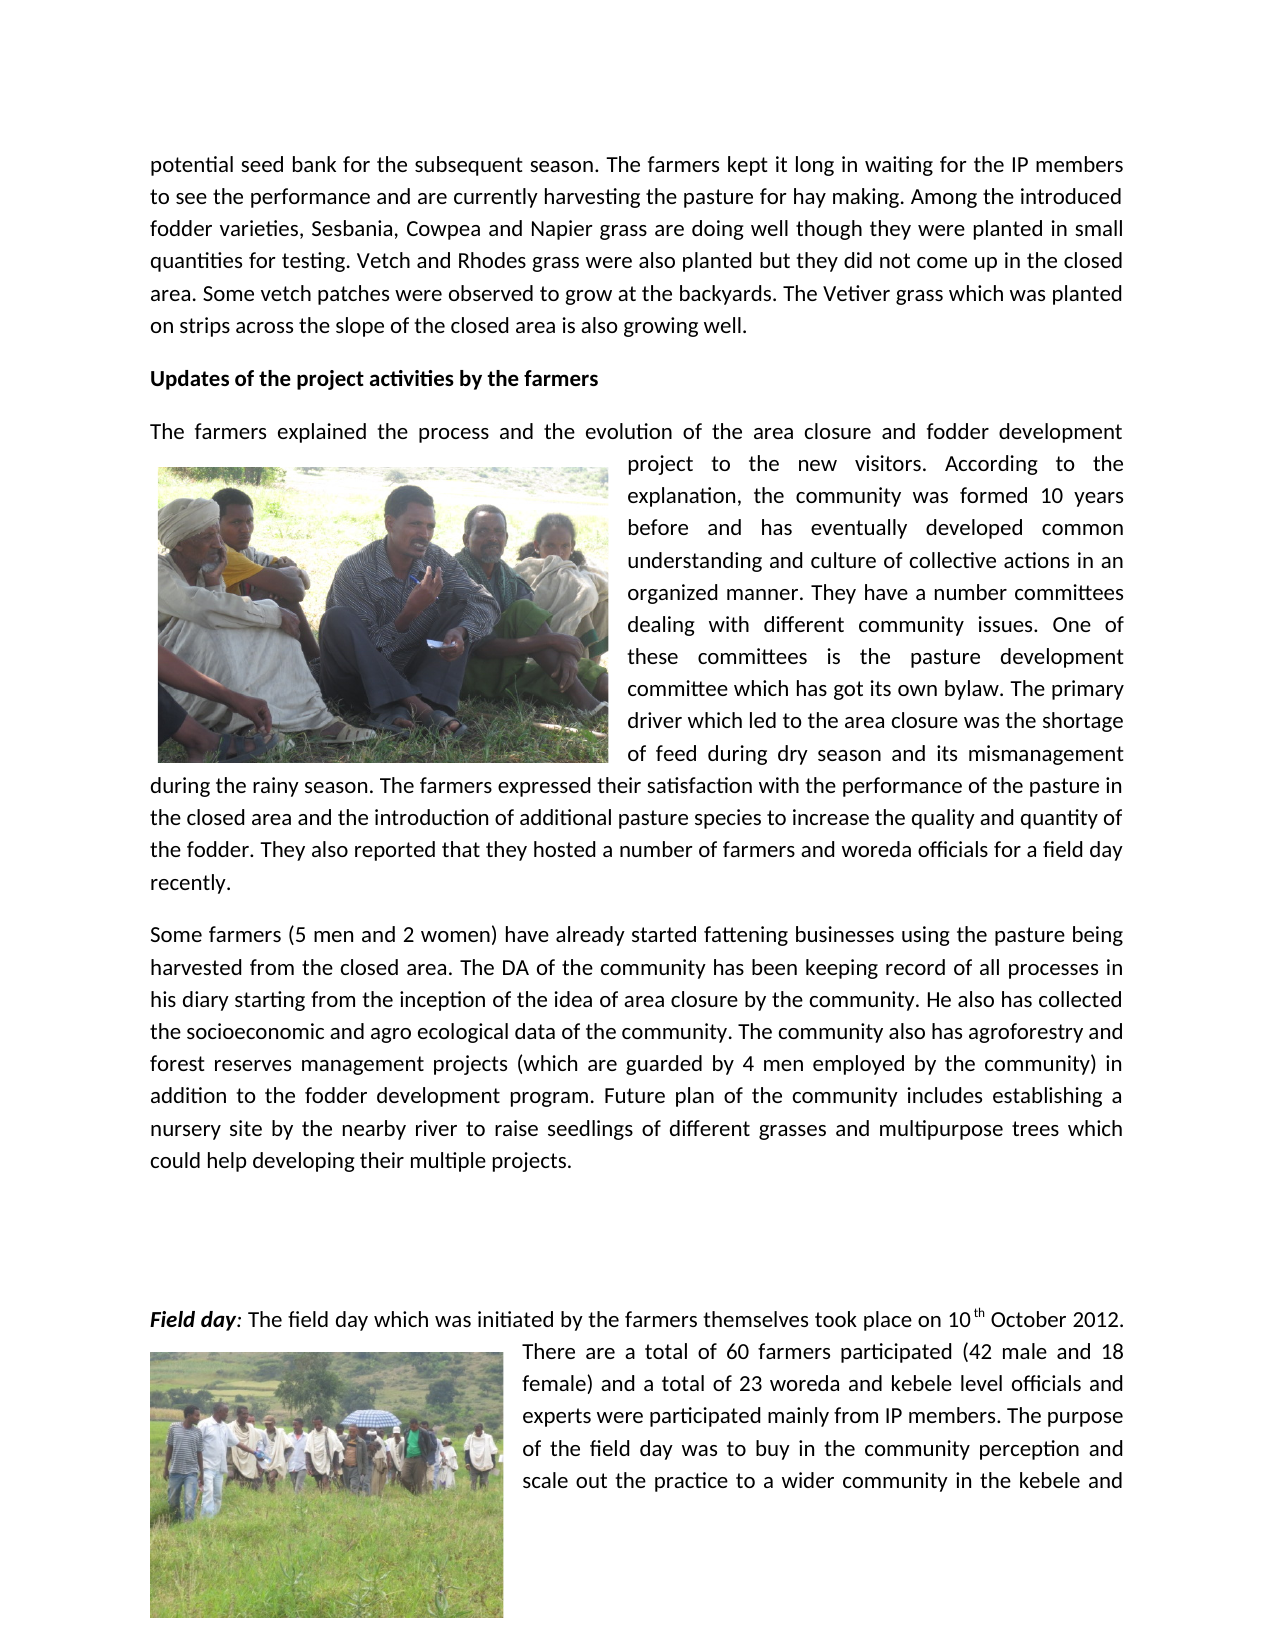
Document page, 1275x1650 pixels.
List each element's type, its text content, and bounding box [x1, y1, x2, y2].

text Updates of the project activities by the farmers [150, 364, 1125, 392]
text Some farmers (5 men and 2 women) have already started fattening businesses using the pasture being harvested from the closed area. The DA of the community has been keeping record of all processes in his diary starting from the inception of the idea of area closure by the community. He also has collected the socioeconomic and agro ecological data of the community. The community also has agroforestry and forest reserves management projects (which are guarded by 4 men employed by the community) in addition to the fodder development program. Future plan of the community includes establishing a nursery site by the nearby river to raise seedlings of different grasses and multipurpose trees which could help developing their multiple projects. [150, 921, 1125, 1174]
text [150, 150, 1125, 339]
picture [157, 467, 609, 763]
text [150, 1305, 1125, 1494]
picture [150, 1352, 504, 1618]
